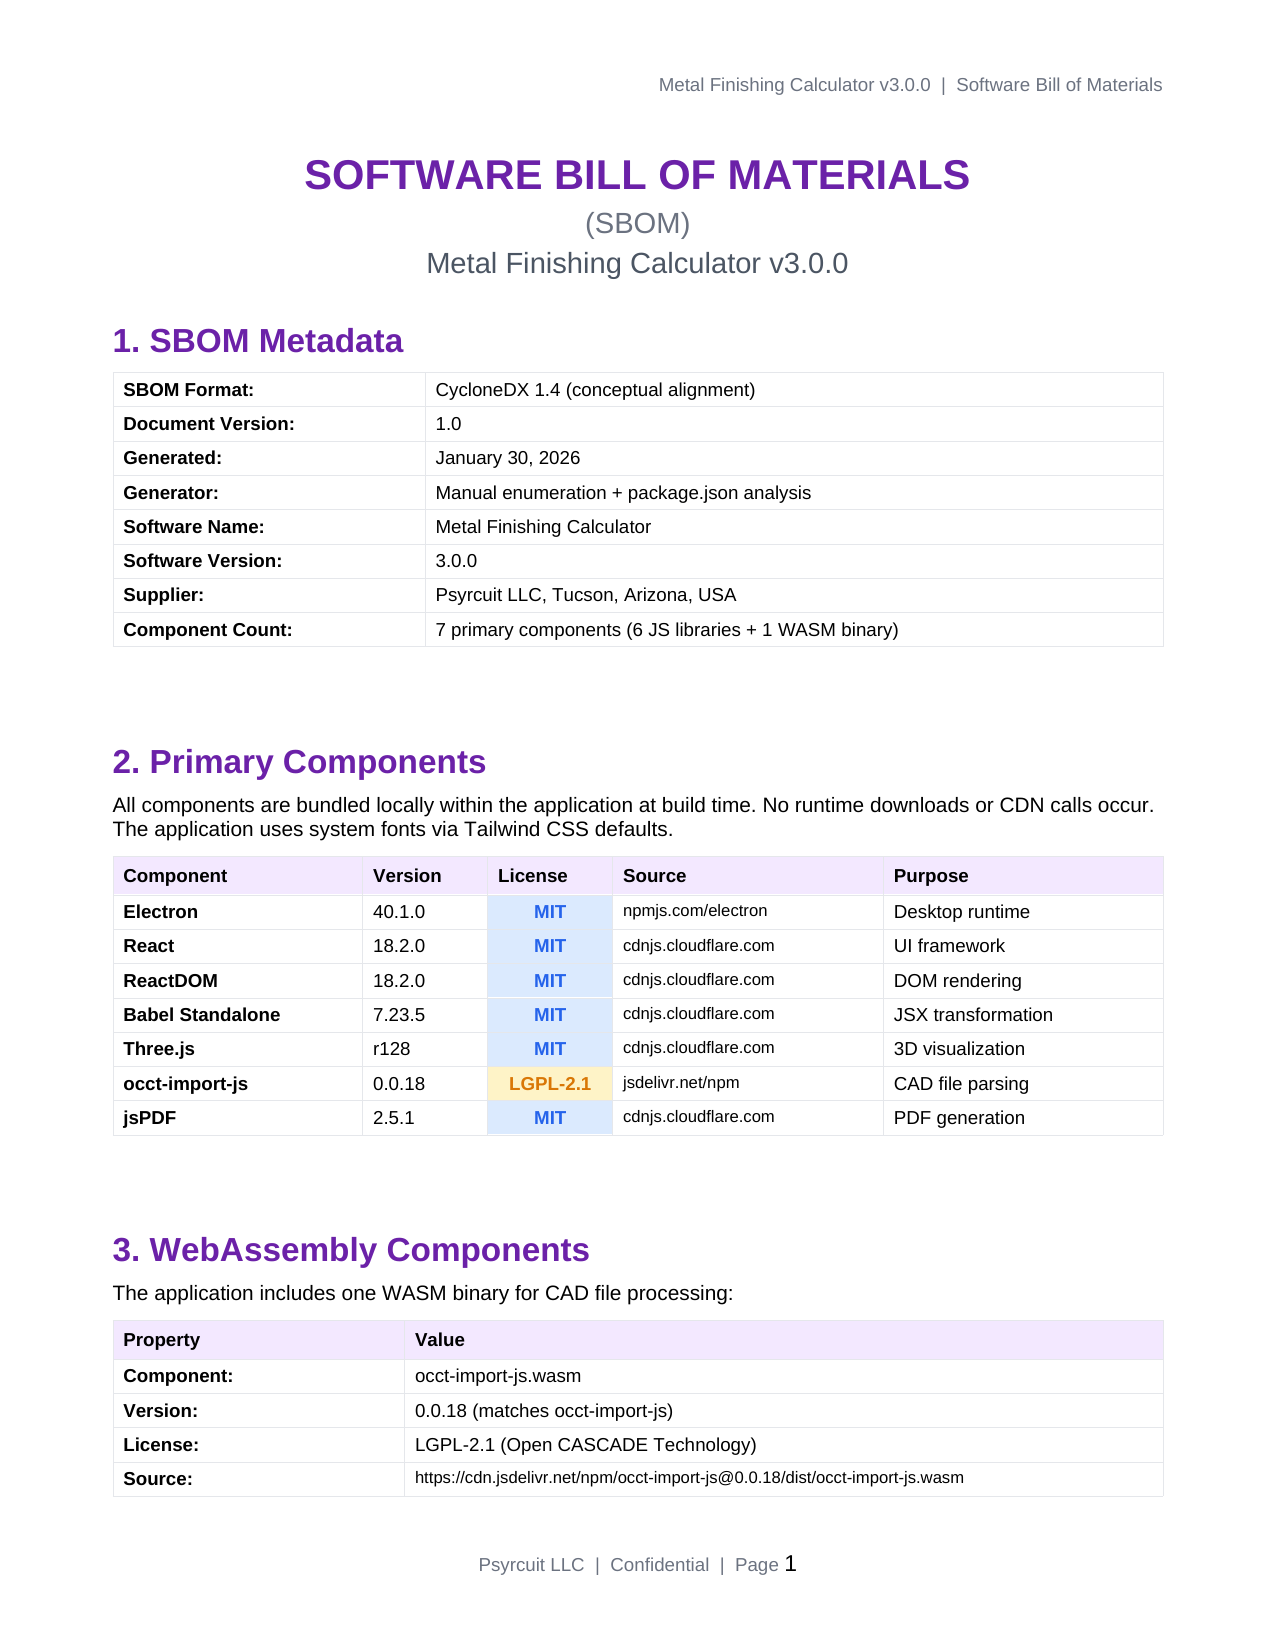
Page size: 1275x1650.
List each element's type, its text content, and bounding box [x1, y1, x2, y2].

subtitle 3. WebAssembly Components [112, 1230, 1162, 1268]
table_cell 7 primary components (6 JS libraries + 1 WASM binary) [426, 613, 1163, 646]
table_header Version [363, 857, 487, 894]
table_cell occt-import-js [114, 1067, 362, 1100]
table_cell cdnjs.cloudflare.com [613, 999, 883, 1032]
table_cell Psyrcuit LLC, Tucson, Arizona, USA [426, 579, 1163, 612]
table_cell 0.0.18 [363, 1067, 487, 1100]
table_cell https://cdn.jsdelivr.net/npm/occt-import-js@0.0.18/dist/occt-import-js.wasm [405, 1463, 1163, 1496]
table_cell PDF generation [884, 1101, 1163, 1134]
table_cell 0.0.18 (matches occt-import-js) [405, 1394, 1163, 1427]
table_cell MIT [488, 1101, 612, 1134]
table_header Property [114, 1321, 404, 1359]
table_cell Desktop runtime [884, 896, 1163, 929]
table_cell MIT [488, 999, 612, 1032]
table_cell 40.1.0 [363, 896, 487, 929]
table_cell Three.js [114, 1033, 362, 1066]
table_header Source [613, 857, 883, 894]
table_cell Manual enumeration + package.json analysis [426, 476, 1163, 509]
table_cell Document Version: [114, 407, 425, 441]
table_header Component [114, 857, 362, 894]
table_cell npmjs.com/electron [613, 896, 883, 929]
table_cell 7.23.5 [363, 999, 487, 1032]
table_cell MIT [488, 896, 612, 929]
table_cell MIT [488, 964, 612, 997]
table_header Purpose [884, 857, 1163, 894]
table_cell JSX transformation [884, 999, 1163, 1032]
table_cell CAD file parsing [884, 1067, 1163, 1100]
table_cell Source: [114, 1463, 404, 1496]
table_cell Supplier: [114, 579, 425, 612]
table_cell 3D visualization [884, 1033, 1163, 1066]
table_cell Generated: [114, 442, 425, 475]
table_cell r128 [363, 1033, 487, 1066]
table_cell jsPDF [114, 1101, 362, 1134]
text Metal Finishing Calculator v3.0.0 [112, 246, 1162, 279]
table_cell ReactDOM [114, 964, 362, 997]
table_cell License: [114, 1428, 404, 1462]
text SOFTWARE BILL OF MATERIALS [112, 150, 1162, 198]
text (SBOM) [112, 206, 1162, 240]
table_cell 18.2.0 [363, 964, 487, 997]
table_cell 2.5.1 [363, 1101, 487, 1134]
table_cell Component: [114, 1360, 404, 1393]
table_cell 1.0 [426, 407, 1163, 441]
table_cell Component Count: [114, 613, 425, 646]
table_cell Babel Standalone [114, 999, 362, 1032]
table_cell React [114, 930, 362, 963]
table_cell cdnjs.cloudflare.com [613, 1101, 883, 1134]
table_cell DOM rendering [884, 964, 1163, 997]
table_header Value [405, 1321, 1163, 1359]
table_header SBOM Format: [114, 373, 425, 406]
text The application includes one WASM binary for CAD file processing: [112, 1281, 1162, 1305]
table_cell cdnjs.cloudflare.com [613, 930, 883, 963]
table_cell January 30, 2026 [426, 442, 1163, 475]
table_cell Software Version: [114, 545, 425, 578]
table_cell 18.2.0 [363, 930, 487, 963]
table_cell Version: [114, 1394, 404, 1427]
table_cell MIT [488, 930, 612, 963]
table_cell LGPL-2.1 (Open CASCADE Technology) [405, 1428, 1163, 1462]
table_cell MIT [488, 1033, 612, 1066]
table_header CycloneDX 1.4 (conceptual alignment) [426, 373, 1163, 406]
table_header License [488, 857, 612, 894]
table_cell UI framework [884, 930, 1163, 963]
table_cell cdnjs.cloudflare.com [613, 1033, 883, 1066]
subtitle 1. SBOM Metadata [112, 321, 1162, 360]
table_cell Electron [114, 896, 362, 929]
table_cell Software Name: [114, 510, 425, 543]
table_cell LGPL-2.1 [488, 1067, 612, 1100]
table_cell occt-import-js.wasm [405, 1360, 1163, 1393]
text All components are bundled locally within the application at build time. No runtime downloads or CDN calls occur. The application uses system fonts via Tailwind CSS defaults. [112, 793, 1162, 841]
subtitle 2. Primary Components [112, 742, 1162, 780]
table_cell cdnjs.cloudflare.com [613, 964, 883, 997]
table_cell jsdelivr.net/npm [613, 1067, 883, 1100]
table_cell Generator: [114, 476, 425, 509]
table_cell 3.0.0 [426, 545, 1163, 578]
table_cell Metal Finishing Calculator [426, 510, 1163, 543]
